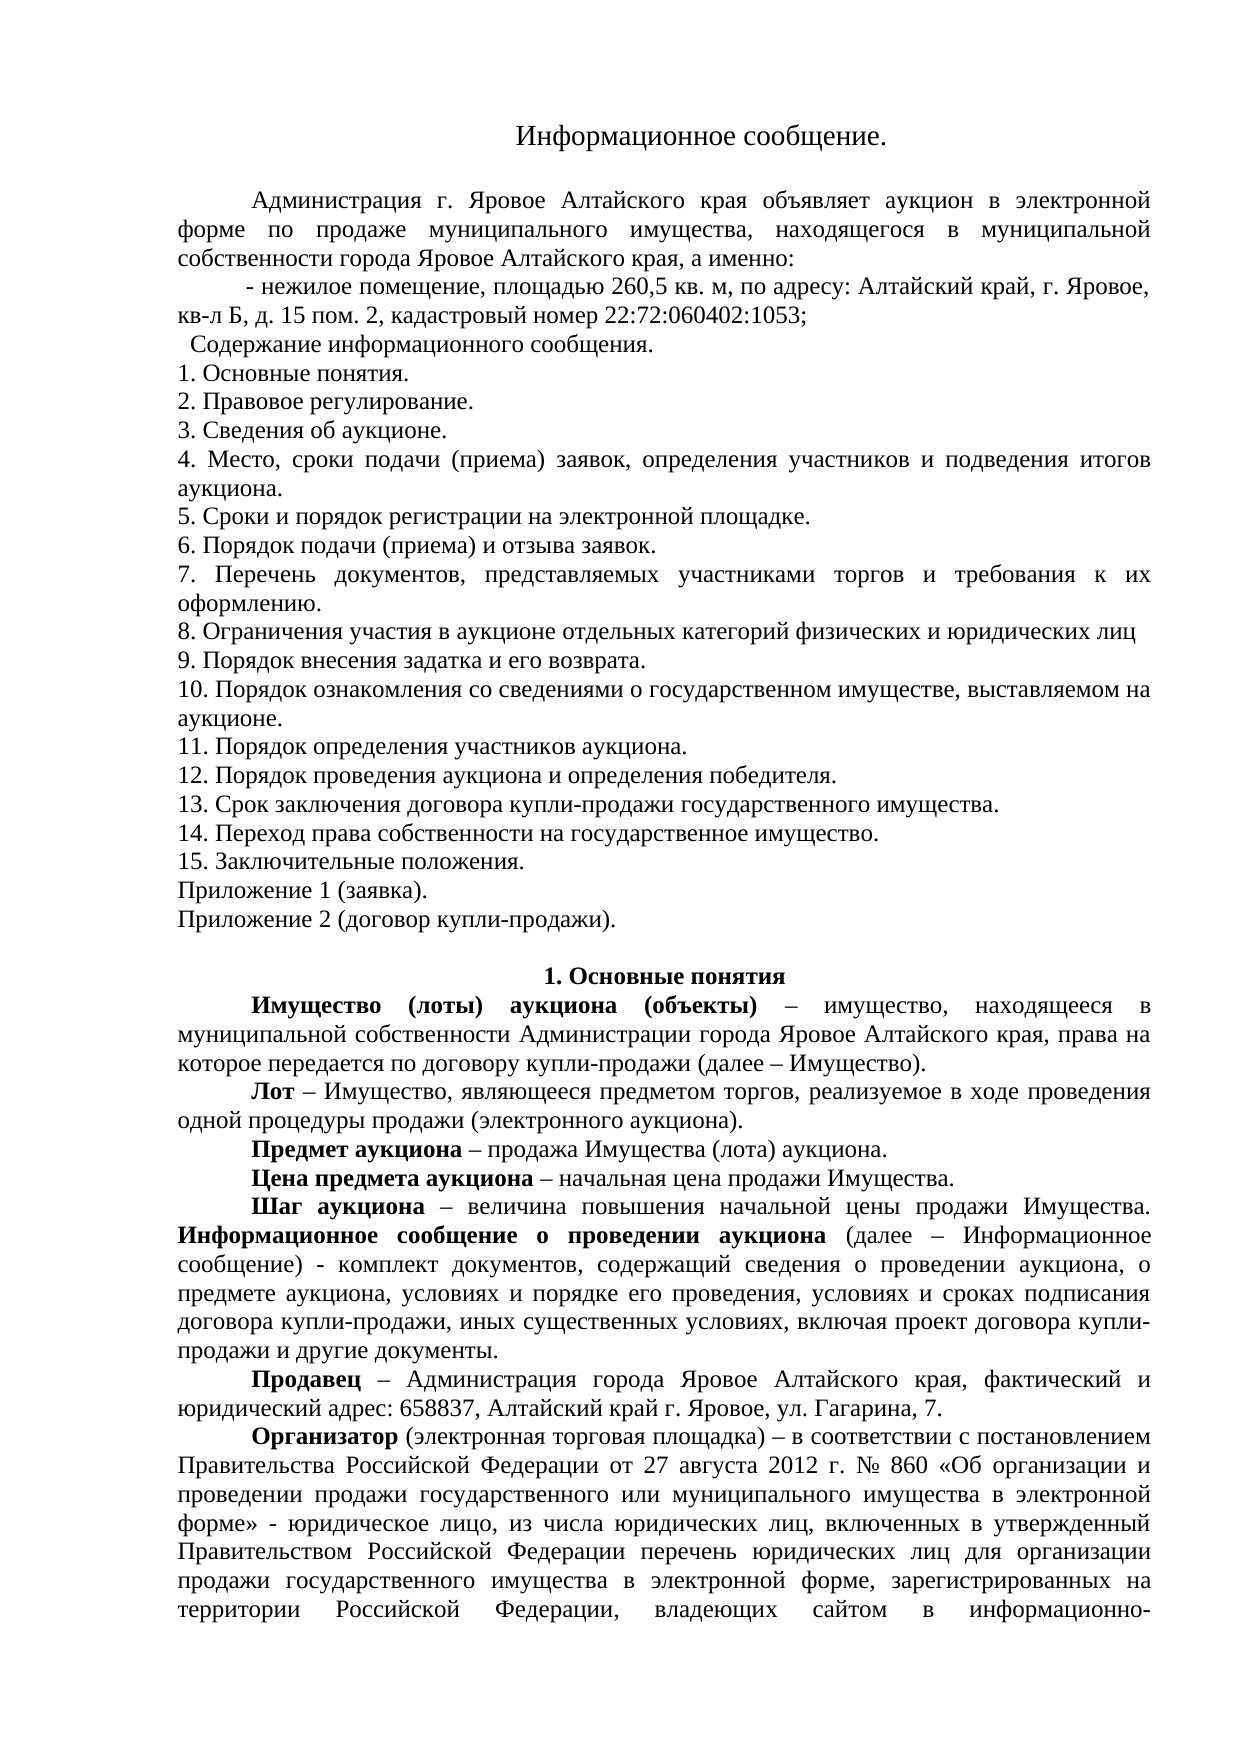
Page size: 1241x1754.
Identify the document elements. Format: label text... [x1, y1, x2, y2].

text 6. Порядок подачи (приема) и отзыва заявок. [177, 530, 1152, 559]
text 10. Порядок ознакомления со сведениями о государственном имуществе, выставляемом на аукционе. [177, 674, 1152, 731]
text Цена предмета аукциона – начальная цена продажи Имущества. [177, 1163, 1152, 1191]
text 11. Порядок определения участников аукциона. [177, 731, 1152, 760]
text 15. Заключительные положения. [177, 846, 1152, 875]
text 14. Переход права собственности на государственное имущество. [177, 818, 1152, 846]
text Приложение 1 (заявка). [177, 875, 1152, 904]
text Шаг аукциона – величина повышения начальной цены продажи Имущества. Информационное сообщение о проведении аукциона (далее – Информационное сообщение) - комплект документов, содержащий сведения о проведении аукциона, о предмете аукциона, условиях и порядке его проведения, условиях и сроках подписания договора купли-продажи, иных существенных условиях, включая проект договора купли-продажи и другие документы. [177, 1191, 1152, 1364]
text 2. Правовое регулирование. [177, 386, 1152, 415]
text 1. Основные понятия [177, 961, 1152, 990]
text - нежилое помещение, площадью 260,5 кв. м, по адресу: Алтайский край, г. Яровое, кв-л Б, д. 15 пом. 2, кадастровый номер 22:72:060402:1053; [177, 271, 1152, 329]
text Имущество (лоты) аукциона (объекты) – имущество, находящееся в муниципальной собственности Администрации города Яровое Алтайского края, права на которое передается по договору купли-продажи (далее – Имущество). [177, 990, 1152, 1076]
text Содержание информационного сообщения. [177, 329, 1152, 358]
text Информационное сообщение. [177, 118, 1152, 152]
text Предмет аукциона – продажа Имущества (лота) аукциона. [177, 1134, 1152, 1163]
text Лот – Имущество, являющееся предметом торгов, реализуемое в ходе проведения одной процедуры продажи (электронного аукциона). [177, 1076, 1152, 1134]
text 7. Перечень документов, представляемых участниками торгов и требования к их оформлению. [177, 559, 1152, 616]
text 9. Порядок внесения задатка и его возврата. [177, 645, 1152, 674]
text 5. Сроки и порядок регистрации на электронной площадке. [177, 501, 1152, 530]
text 1. Основные понятия. [177, 358, 1152, 386]
text 3. Сведения об аукционе. [177, 415, 1152, 444]
text 4. Место, сроки подачи (приема) заявок, определения участников и подведения итогов аукциона. [177, 444, 1152, 501]
text 12. Порядок проведения аукциона и определения победителя. [177, 760, 1152, 789]
text Продавец – Администрация города Яровое Алтайского края, фактический и юридический адрес: 658837, Алтайский край г. Яровое, ул. Гагарина, 7. [177, 1364, 1152, 1421]
text Приложение 2 (договор купли-продажи). [177, 904, 1152, 933]
text Администрация г. Яровое Алтайского края объявляет аукцион в электронной форме по продаже муниципального имущества, находящегося в муниципальной собственности города Яровое Алтайского края, а именно: [177, 185, 1152, 271]
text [177, 1421, 1152, 1623]
text 8. Ограничения участия в аукционе отдельных категорий физических и юридических лиц [177, 616, 1152, 645]
text 13. Срок заключения договора купли-продажи государственного имущества. [177, 789, 1152, 818]
